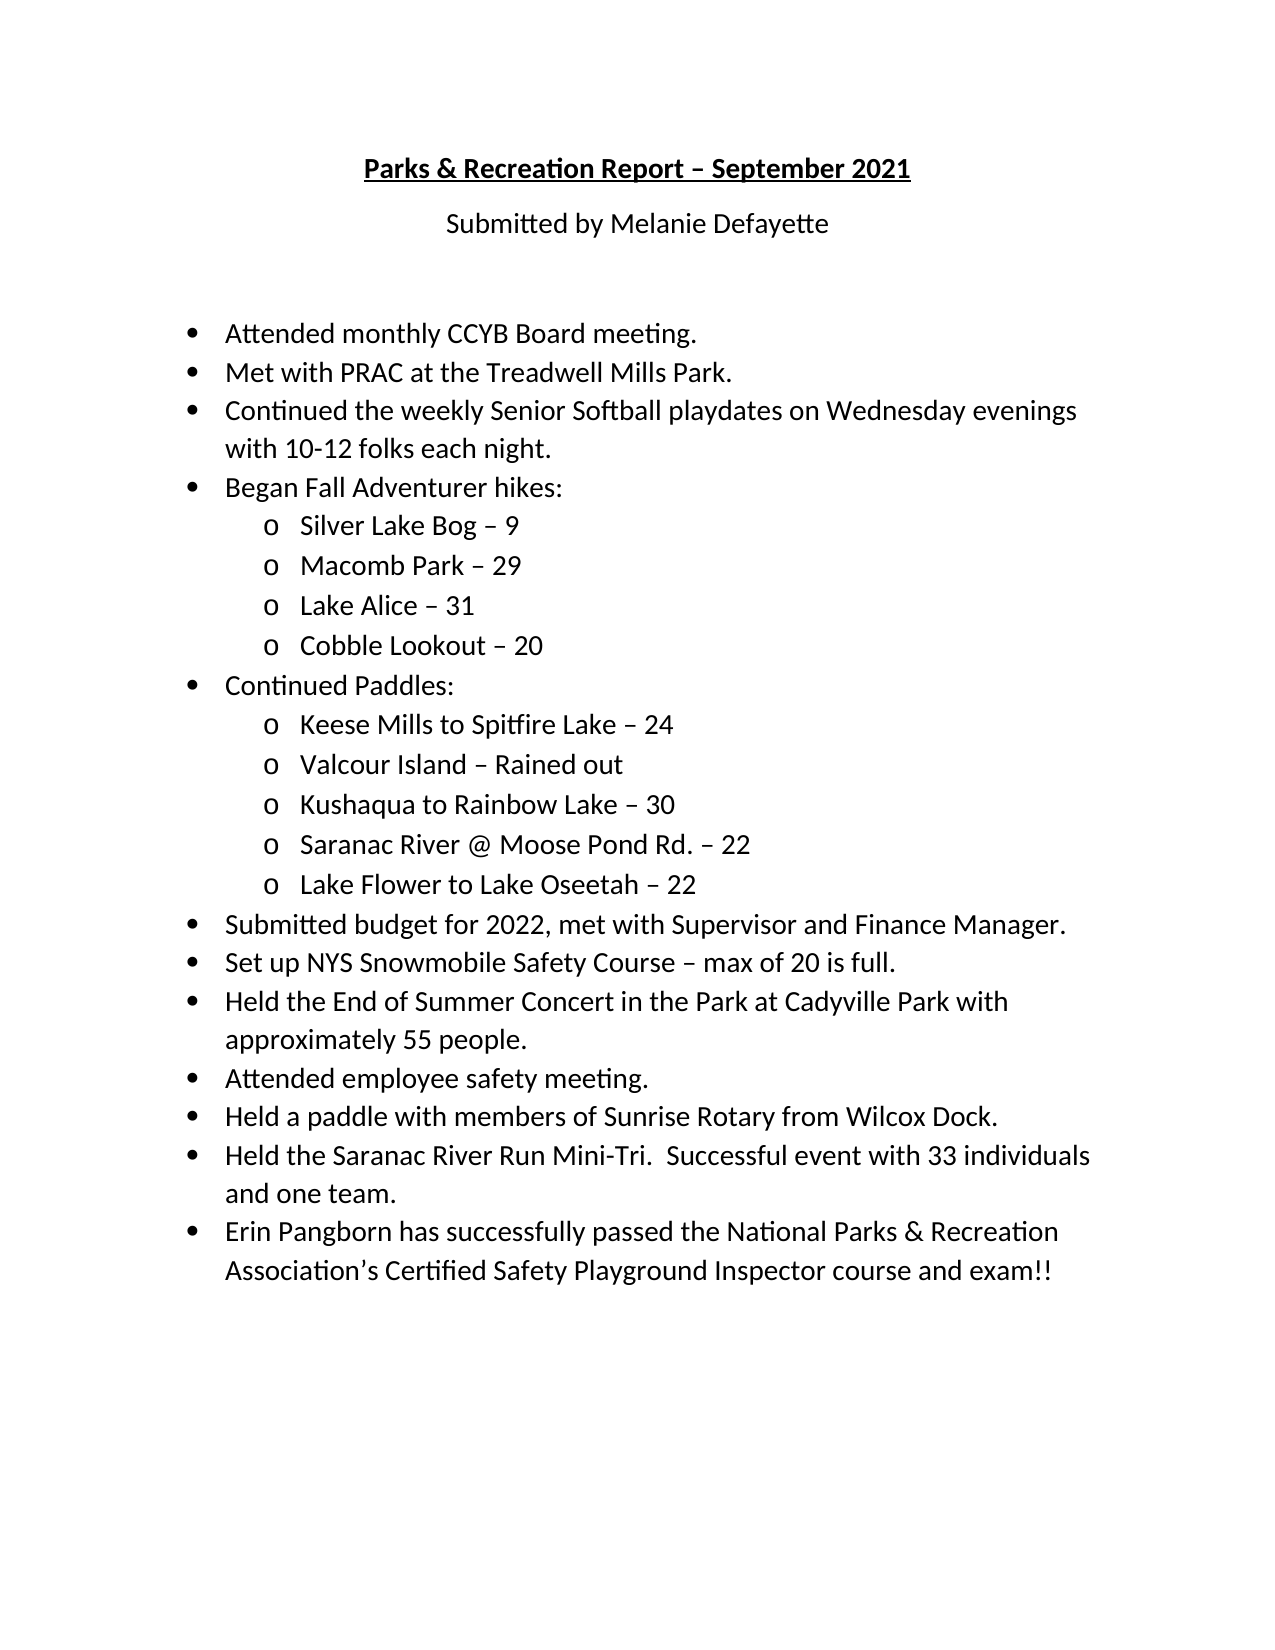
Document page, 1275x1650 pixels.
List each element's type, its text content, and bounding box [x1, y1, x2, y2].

list Held the End of Summer Concert in the Park at Cadyville Park with approximately 55 people. [187, 983, 1125, 1057]
list Silver Lake Bog – 9 [262, 507, 1125, 544]
list Macomb Park – 29 [262, 547, 1125, 584]
list Met with PRAC at the Treadwell Mills Park. [187, 354, 1125, 389]
list Attended employee safety meeting. [187, 1060, 1125, 1095]
text Parks & Recreation Report – September 2021 [150, 150, 1125, 186]
list Cobble Lookout – 20 [262, 627, 1125, 664]
list Attended monthly CCYB Board meeting. [187, 315, 1125, 351]
list Continued the weekly Senior Softball playdates on Wednesday evenings with 10-12 folks each night. [187, 392, 1125, 466]
list Continued Paddles: [187, 667, 1125, 703]
list Keese Mills to Spitfire Lake – 24 [262, 706, 1125, 743]
list Saranac River @ Moose Pond Rd. – 22 [262, 826, 1125, 863]
text Submitted by Melanie Defayette [150, 205, 1125, 241]
list Submitted budget for 2022, met with Supervisor and Finance Manager. [187, 906, 1125, 942]
list Valcour Island – Rained out [262, 746, 1125, 783]
list Set up NYS Snowmobile Safety Course – max of 20 is full. [187, 944, 1125, 980]
list Lake Alice – 31 [262, 587, 1125, 624]
list Began Fall Adventurer hikes: [187, 469, 1125, 505]
list Erin Pangborn has successfully passed the National Parks & Recreation Association’s Certified Safety Playground Inspector course and exam!! [187, 1213, 1125, 1287]
list Held the Saranac River Run Mini-Tri. Successful event with 33 individuals and one team. [187, 1137, 1125, 1211]
list Kushaqua to Rainbow Lake – 30 [262, 786, 1125, 823]
list Lake Flower to Lake Oseetah – 22 [262, 866, 1125, 903]
list Held a paddle with members of Sunrise Rotary from Wilcox Dock. [187, 1098, 1125, 1134]
